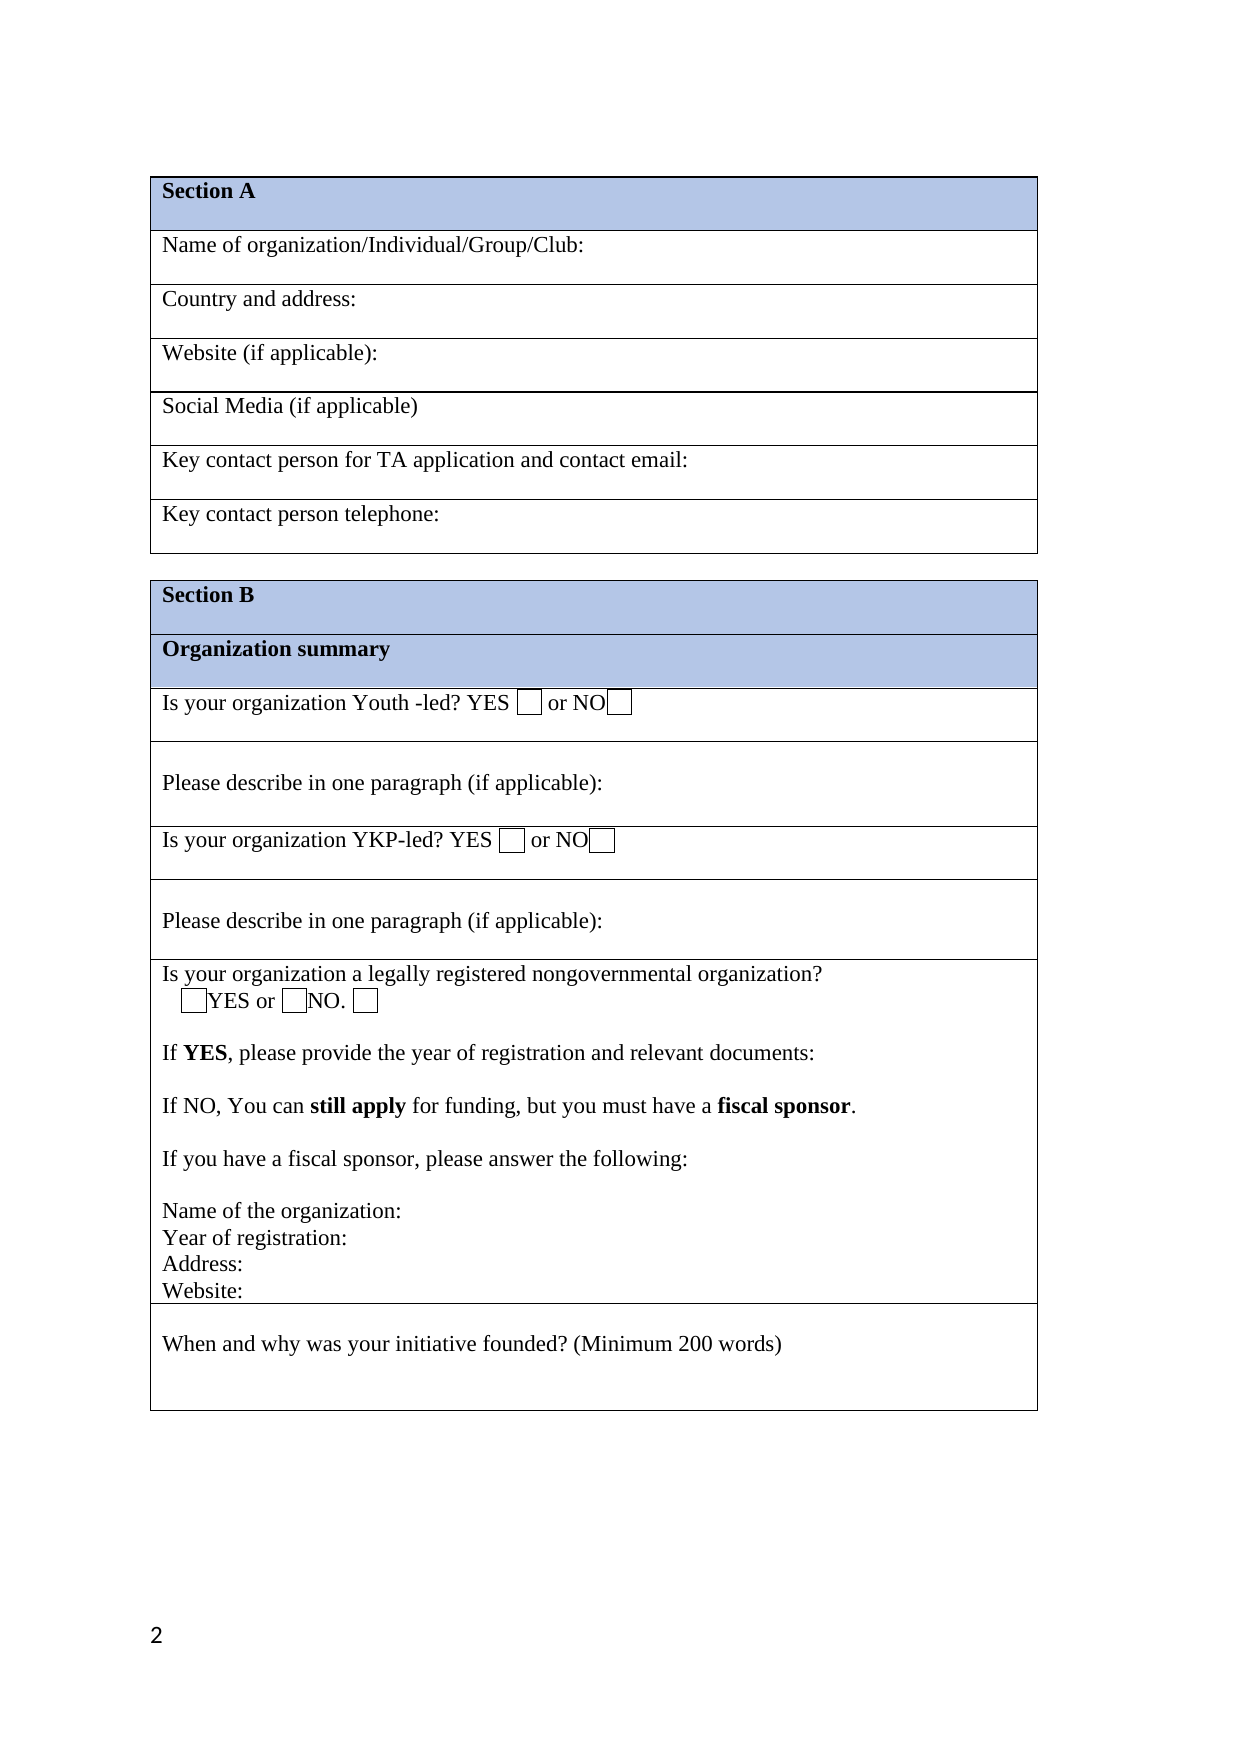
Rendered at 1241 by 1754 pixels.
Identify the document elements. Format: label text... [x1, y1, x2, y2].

table_cell Is your organization YKP-led? YES or NO [151, 827, 1037, 879]
table_cell When and why was your initiative founded? (Minimum 200 words) [151, 1304, 1037, 1409]
table_cell Is your organization a legally registered nongovernmental organization? YES or NO. If YES, please provide the year of registration and relevant documents: If NO, You can still apply for funding, but you must have a fiscal sponsor. If you have a fiscal sponsor, please answer the following: Name of the organization: Year of registration: Address: Website: [151, 960, 1037, 1303]
table_cell Please describe in one paragraph (if applicable): [151, 880, 1037, 959]
table_cell Social Media (if applicable) [151, 393, 1037, 445]
table_cell Key contact person for TA application and contact email: [151, 446, 1037, 499]
table_cell Is your organization Youth -led? YES or NO [151, 689, 1037, 741]
table_cell Organization summary [151, 635, 1037, 687]
table_cell Website (if applicable): [151, 339, 1037, 391]
table_header Section A [151, 178, 1037, 230]
table_cell Name of organization/Individual/Group/Club: [151, 231, 1037, 284]
table_cell Please describe in one paragraph (if applicable): [151, 742, 1037, 826]
table_cell Country and address: [151, 285, 1037, 338]
table_cell Key contact person telephone: [151, 500, 1037, 553]
table_header Section B [151, 581, 1037, 634]
